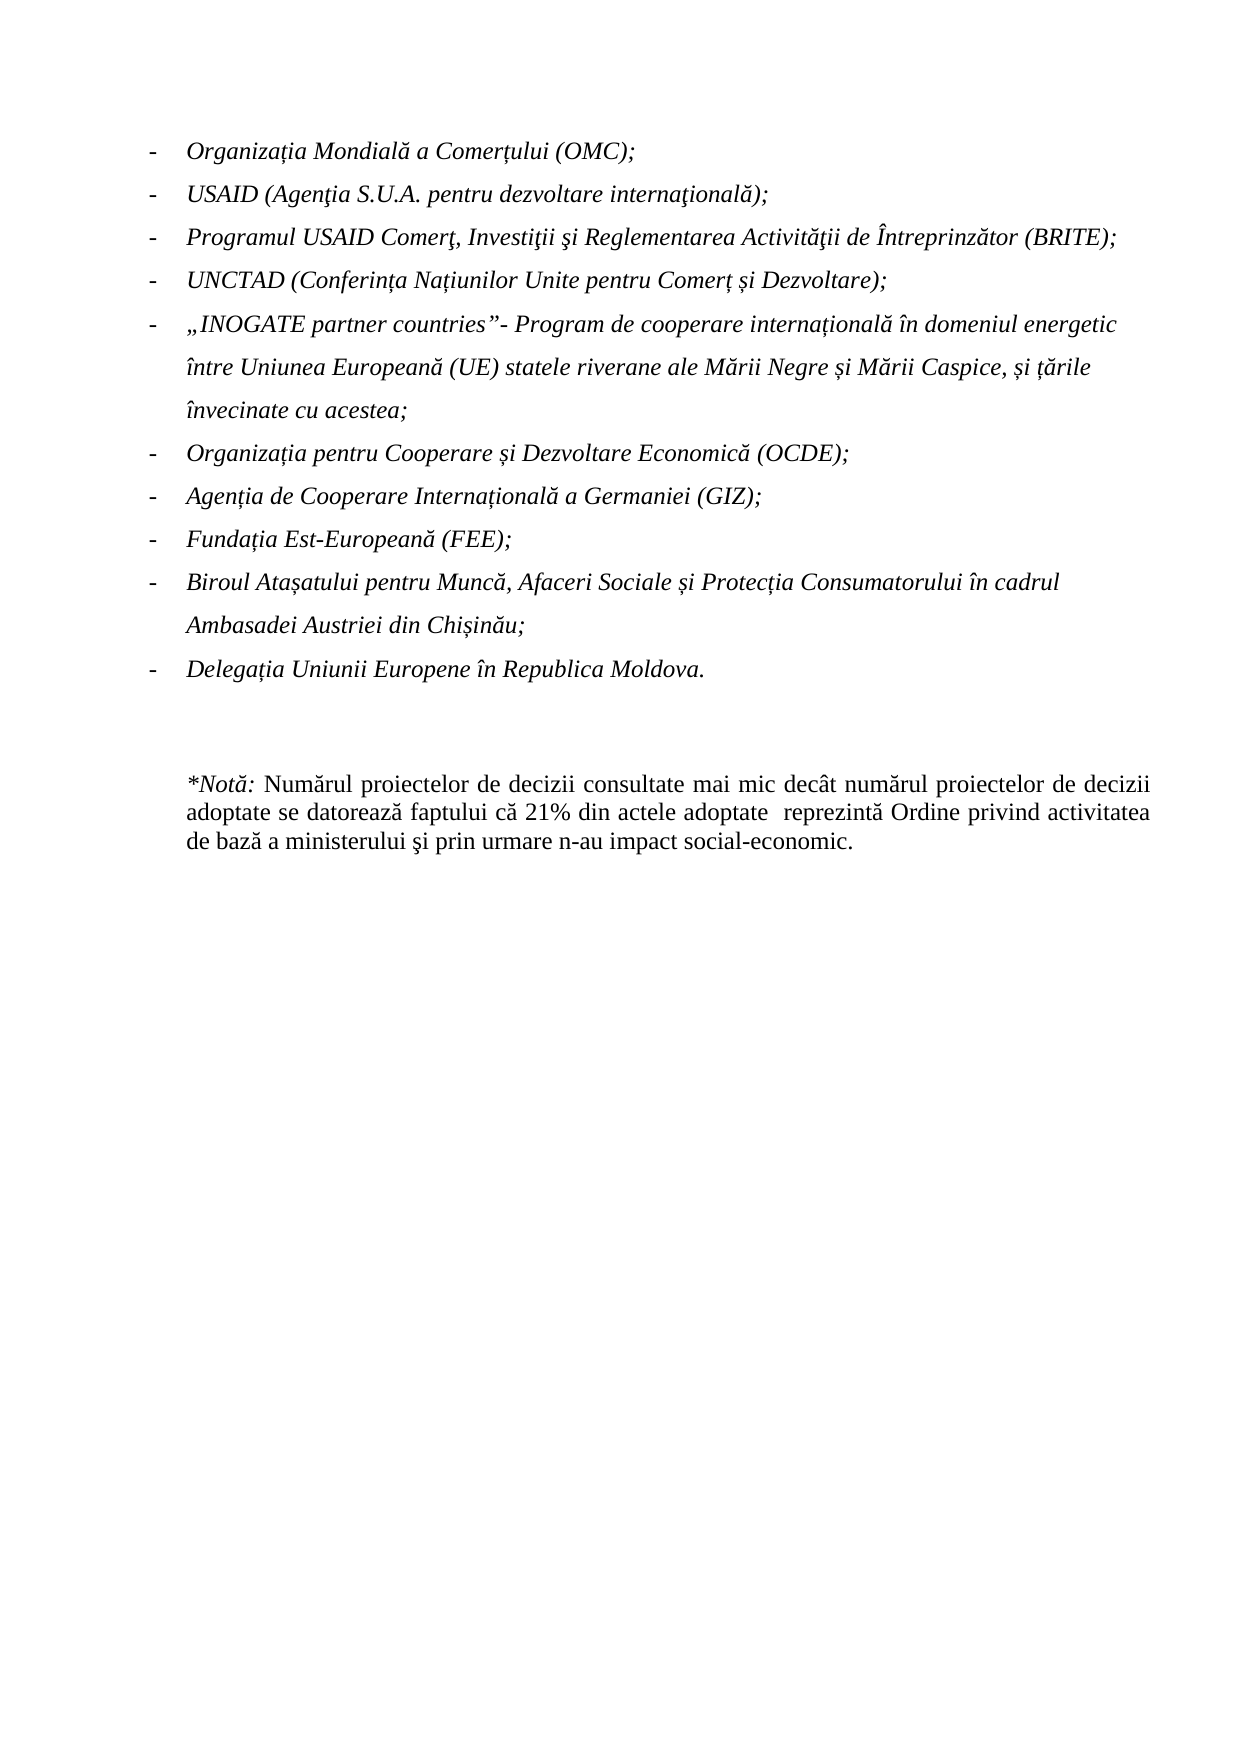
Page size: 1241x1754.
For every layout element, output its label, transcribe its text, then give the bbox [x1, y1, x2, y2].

list *Notă: Numărul proiectelor de decizii consultate mai mic decât numărul proiectelor de decizii adoptate se datorează faptului că 21% din actele adoptate reprezintă Ordine privind activitatea de bază a ministerului şi prin urmare n-au impact social-economic. [186, 769, 1152, 855]
list USAID (Agenţia S.U.A. pentru dezvoltare internaţională); [148, 179, 1152, 208]
list Programul USAID Comerţ, Investiţii şi Reglementarea Activităţii de Întreprinzător (BRITE); [148, 222, 1152, 251]
list Organizația Mondială a Comerțului (OMC); [148, 136, 1152, 165]
list „INOGATE partner countries”- Program de cooperare internațională în domeniul energetic între Uniunea Europeană (UE) statele riverane ale Mării Negre și Mării Caspice, și țările învecinate cu acestea; [148, 309, 1152, 424]
list Biroul Atașatului pentru Muncă, Afaceri Sociale și Protecția Consumatorului în cadrul Ambasadei Austriei din Chișinău; [148, 567, 1152, 639]
list Organizația pentru Cooperare și Dezvoltare Economică (OCDE); [148, 438, 1152, 467]
list Fundația Est-Europeană (FEE); [148, 524, 1152, 553]
list UNCTAD (Conferința Națiunilor Unite pentru Comerț și Dezvoltare); [148, 266, 1152, 294]
list Delegația Uniunii Europene în Republica Moldova. [148, 654, 1152, 682]
list Agenția de Cooperare Internațională a Germaniei (GIZ); [148, 481, 1152, 510]
